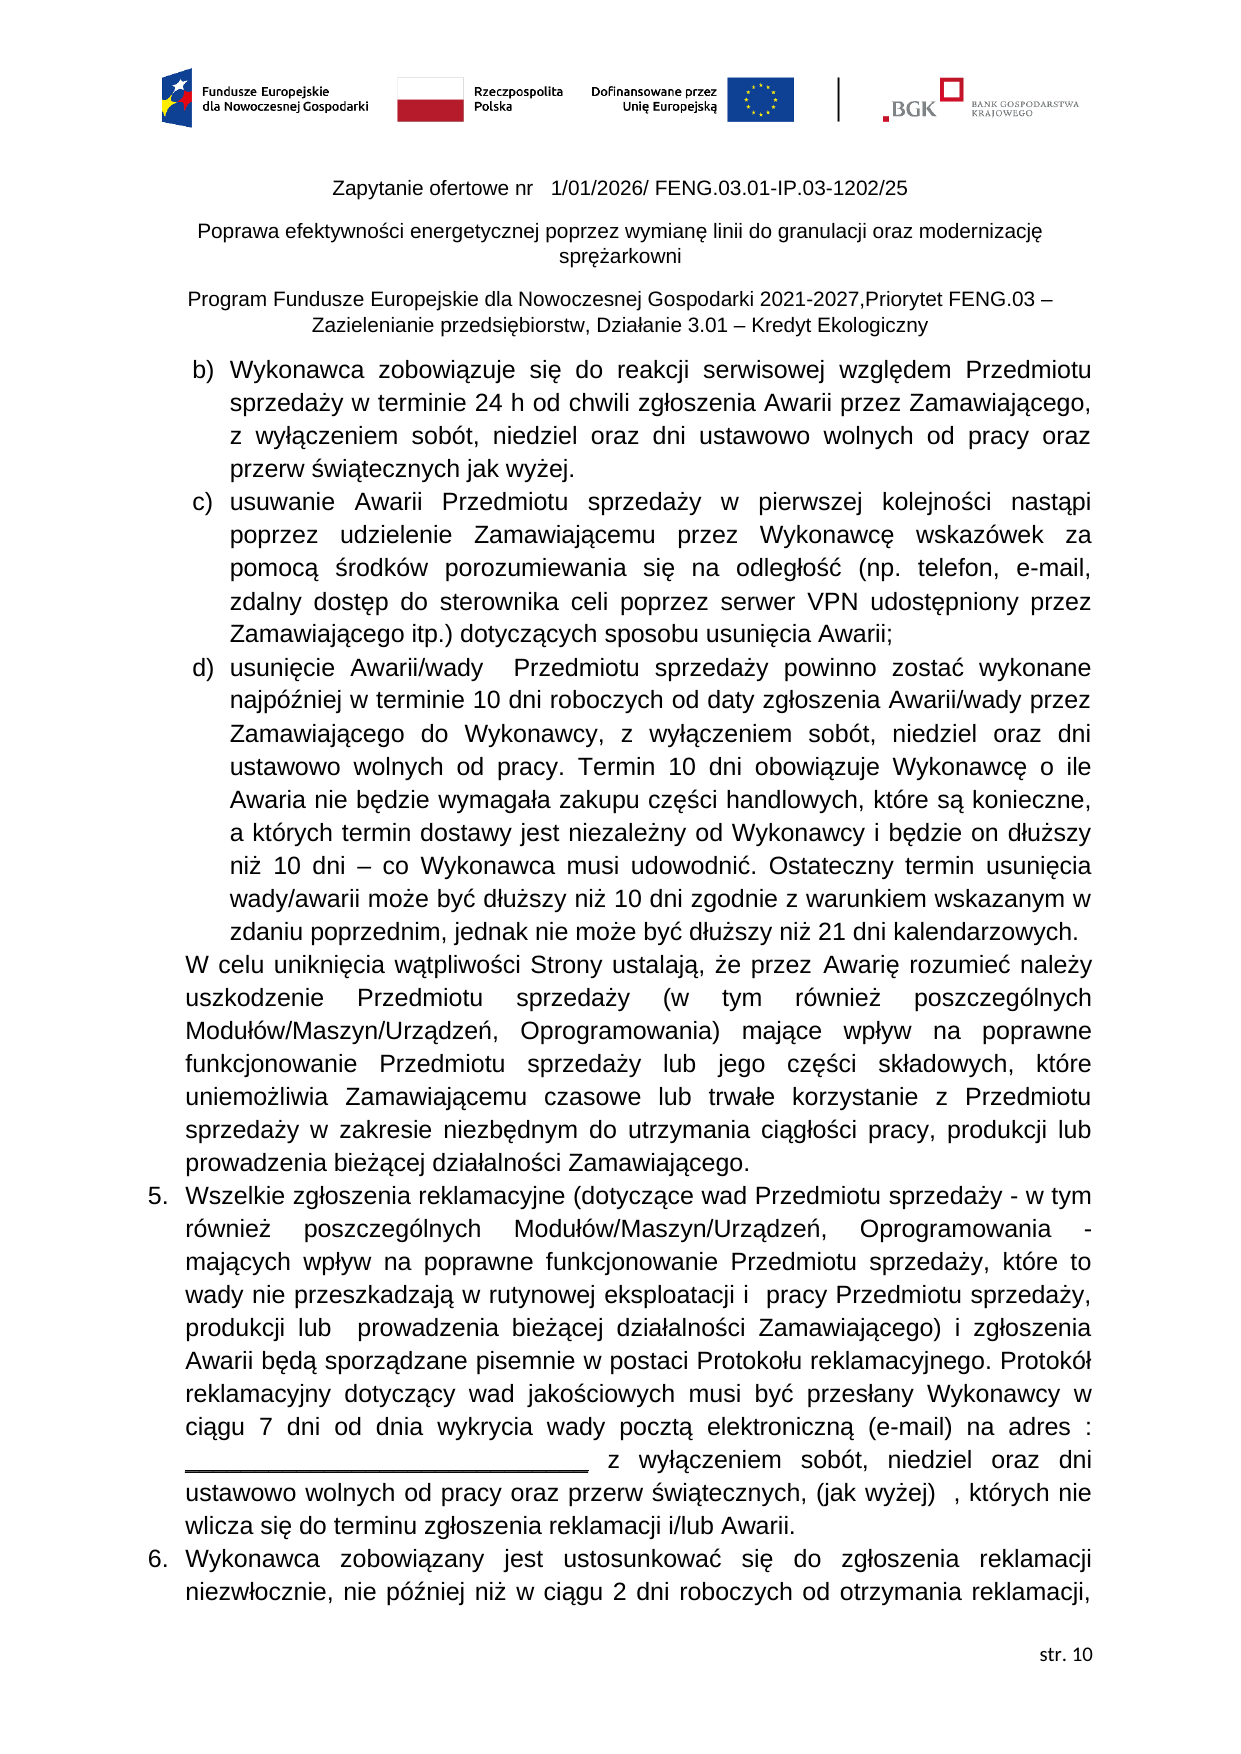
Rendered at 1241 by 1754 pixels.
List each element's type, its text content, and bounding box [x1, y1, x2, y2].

list usuwanie Awarii Przedmiotu sprzedaży w pierwszej kolejności nastąpi poprzez udzielenie Zamawiającemu przez Wykonawcę wskazówek za pomocą środków porozumiewania się na odległość (np. telefon, e-mail, zdalny dostęp do sterownika celi poprzez serwer VPN udostępniony przez Zamawiającego itp.) dotyczących sposobu usunięcia Awarii; [192, 487, 1093, 648]
list Wszelkie zgłoszenia reklamacyjne (dotyczące wad Przedmiotu sprzedaży - w tym również poszczególnych Modułów/Maszyn/Urządzeń, Oprogramowania - mających wpływ na poprawne funkcjonowanie Przedmiotu sprzedaży, które to wady nie przeszkadzają w rutynowej eksploatacji i pracy Przedmiotu sprzedaży, produkcji lub prowadzenia bieżącej działalności Zamawiającego) i zgłoszenia Awarii będą sporządzane pisemnie w postaci Protokołu reklamacyjnego. Protokół reklamacyjny dotyczący wad jakościowych musi być przesłany Wykonawcy w ciągu 7 dni od dnia wykrycia wady pocztą elektroniczną (e-mail) na adres : _____________________________ z wyłączeniem sobót, niedziel oraz dni ustawowo wolnych od pracy oraz przerw świątecznych, (jak wyżej) , których nie wlicza się do terminu zgłoszenia reklamacji i/lub Awarii. [148, 1181, 1093, 1540]
list usunięcie Awarii/wady Przedmiotu sprzedaży powinno zostać wykonane najpóźniej w terminie 10 dni roboczych od daty zgłoszenia Awarii/wady przez Zamawiającego do Wykonawcy, z wyłączeniem sobót, niedziel oraz dni ustawowo wolnych od pracy. Termin 10 dni obowiązuje Wykonawcę o ile Awaria nie będzie wymagała zakupu części handlowych, które są konieczne, a których termin dostawy jest niezależny od Wykonawcy i będzie on dłuższy niż 10 dni – co Wykonawca musi udowodnić. Ostateczny termin usunięcia wady/awarii może być dłuższy niż 10 dni zgodnie z warunkiem wskazanym w zdaniu poprzednim, jednak nie może być dłuższy niż 21 dni kalendarzowych. [192, 652, 1093, 945]
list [148, 1544, 1093, 1606]
list Wykonawca zobowiązuje się do reakcji serwisowej względem Przedmiotu sprzedaży w terminie 24 h od chwili zgłoszenia Awarii przez Zamawiającego, z wyłączeniem sobót, niedziel oraz dni ustawowo wolnych od pracy oraz przerw świątecznych jak wyżej. [192, 355, 1093, 483]
text W celu uniknięcia wątpliwości Strony ustalają, że przez Awarię rozumieć należy uszkodzenie Przedmiotu sprzedaży (w tym również poszczególnych Modułów/Maszyn/Urządzeń, Oprogramowania) mające wpływ na poprawne funkcjonowanie Przedmiotu sprzedaży lub jego części składowych, które uniemożliwia Zamawiającemu czasowe lub trwałe korzystanie z Przedmiotu sprzedaży w zakresie niezbędnym do utrzymania ciągłości pracy, produkcji lub prowadzenia bieżącej działalności Zamawiającego. [185, 950, 1093, 1177]
